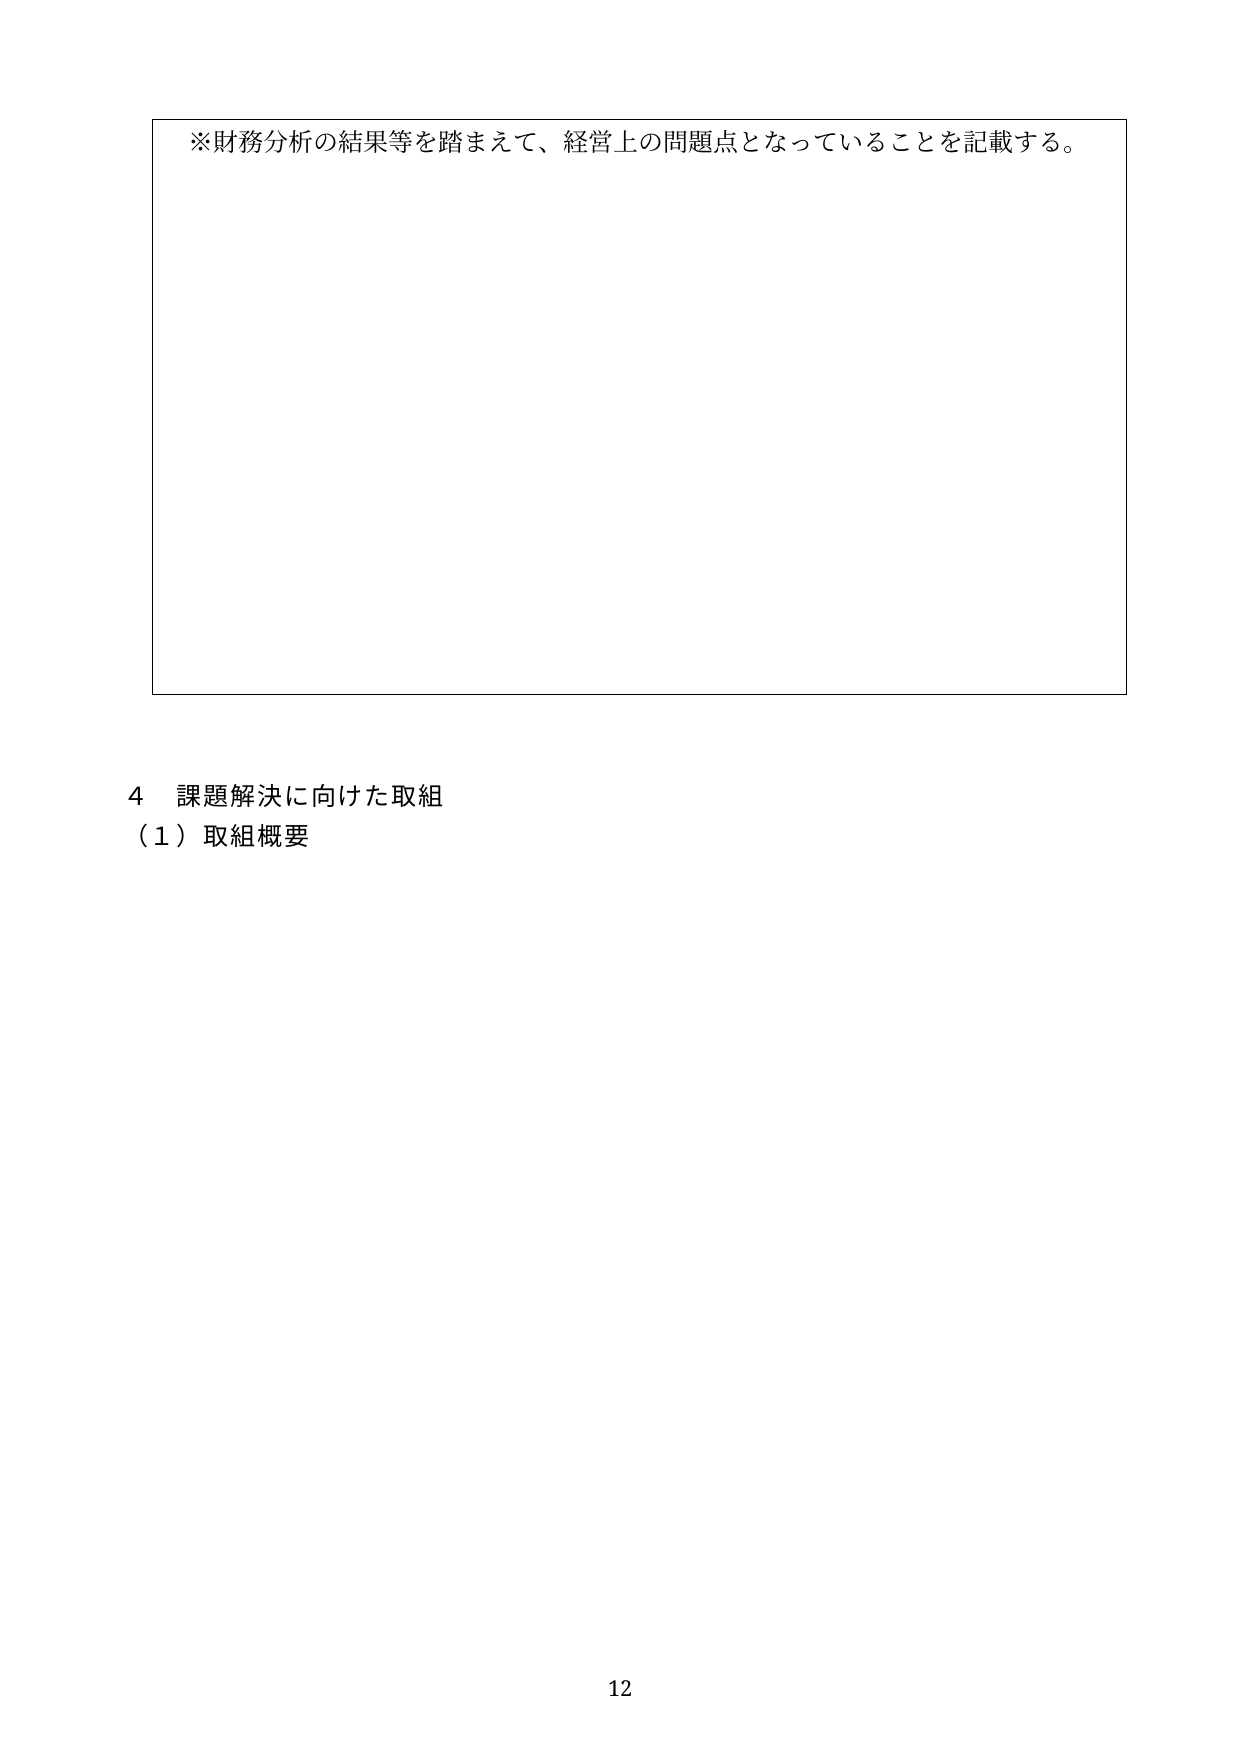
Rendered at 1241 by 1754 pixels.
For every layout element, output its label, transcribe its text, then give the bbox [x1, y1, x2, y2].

text （１）取組概要 [123, 815, 1117, 855]
text ４ 課題解決に向けた取組 [123, 775, 1117, 815]
table_header ※財務分析の結果等を踏まえて、経営上の問題点となっていることを記載する。 [153, 120, 1126, 694]
